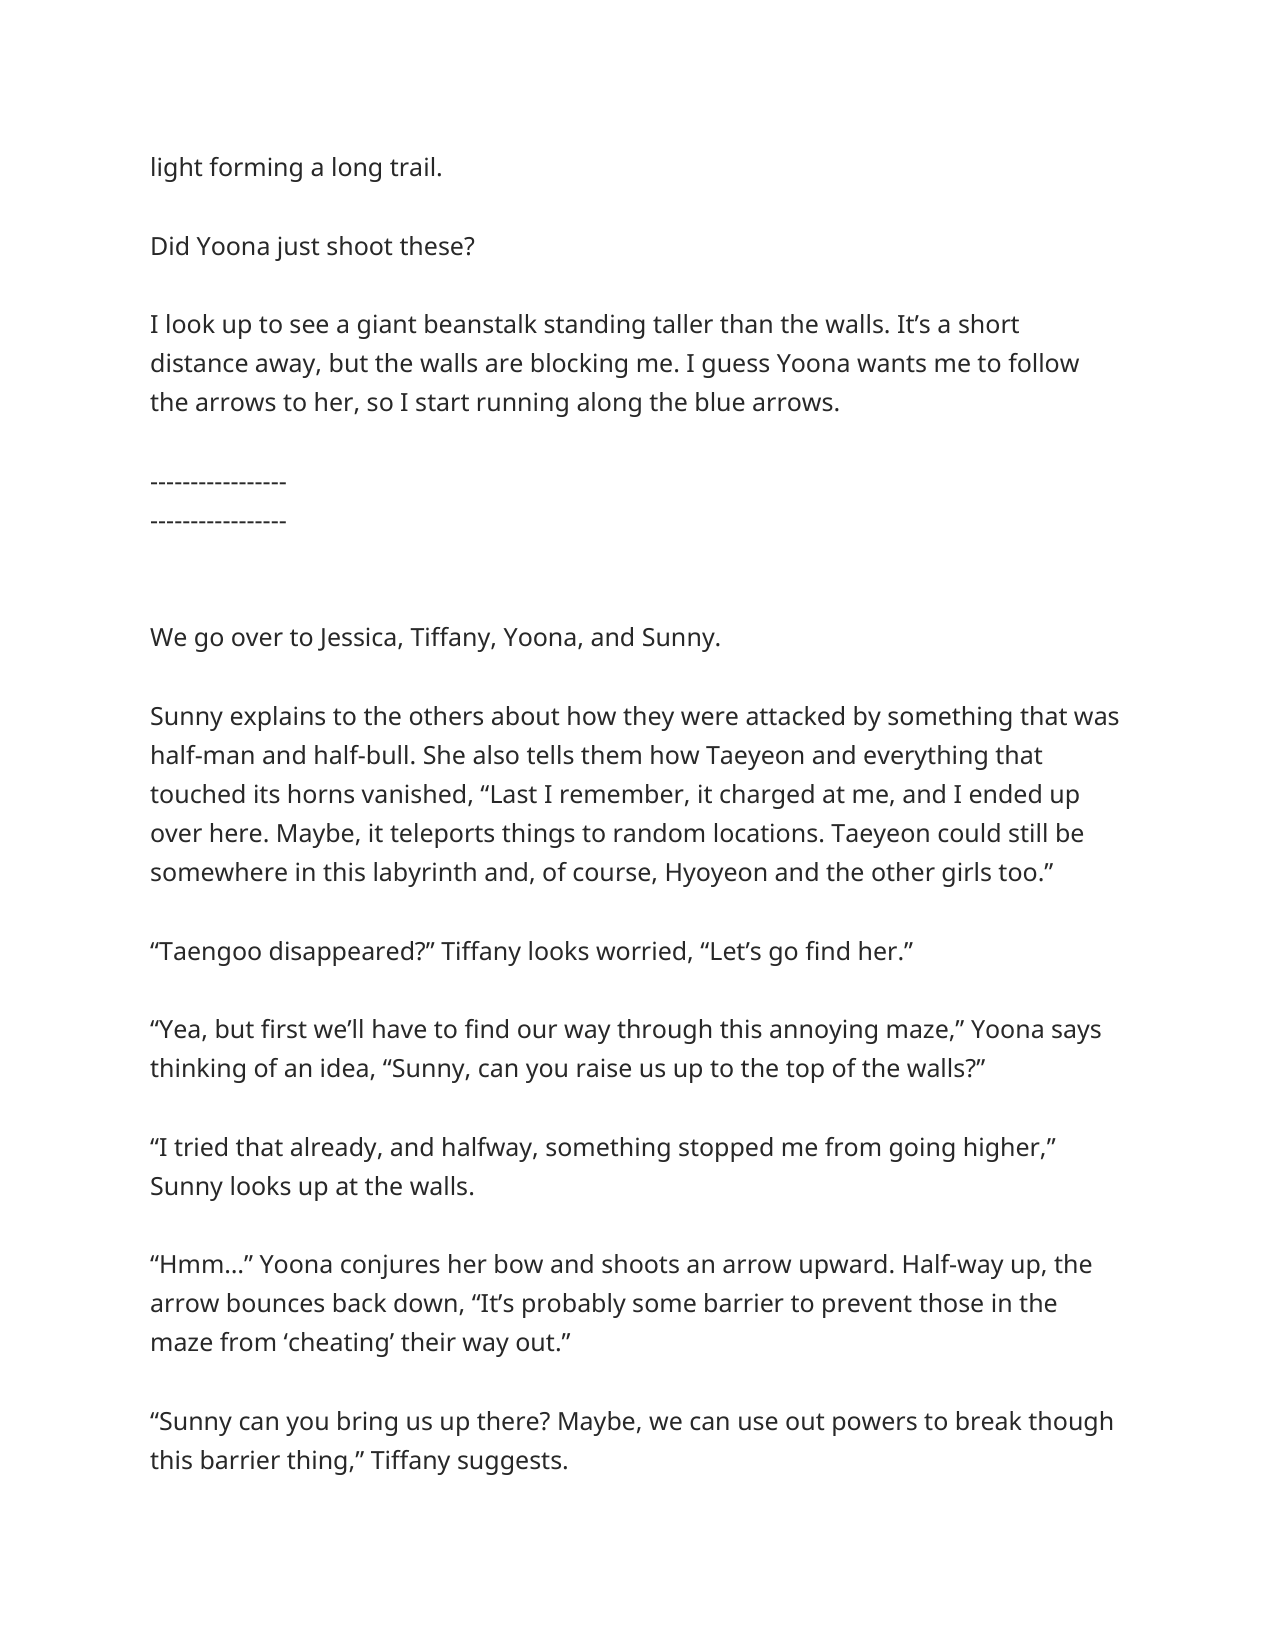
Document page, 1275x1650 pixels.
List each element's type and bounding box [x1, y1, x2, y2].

text [150, 150, 1125, 1477]
